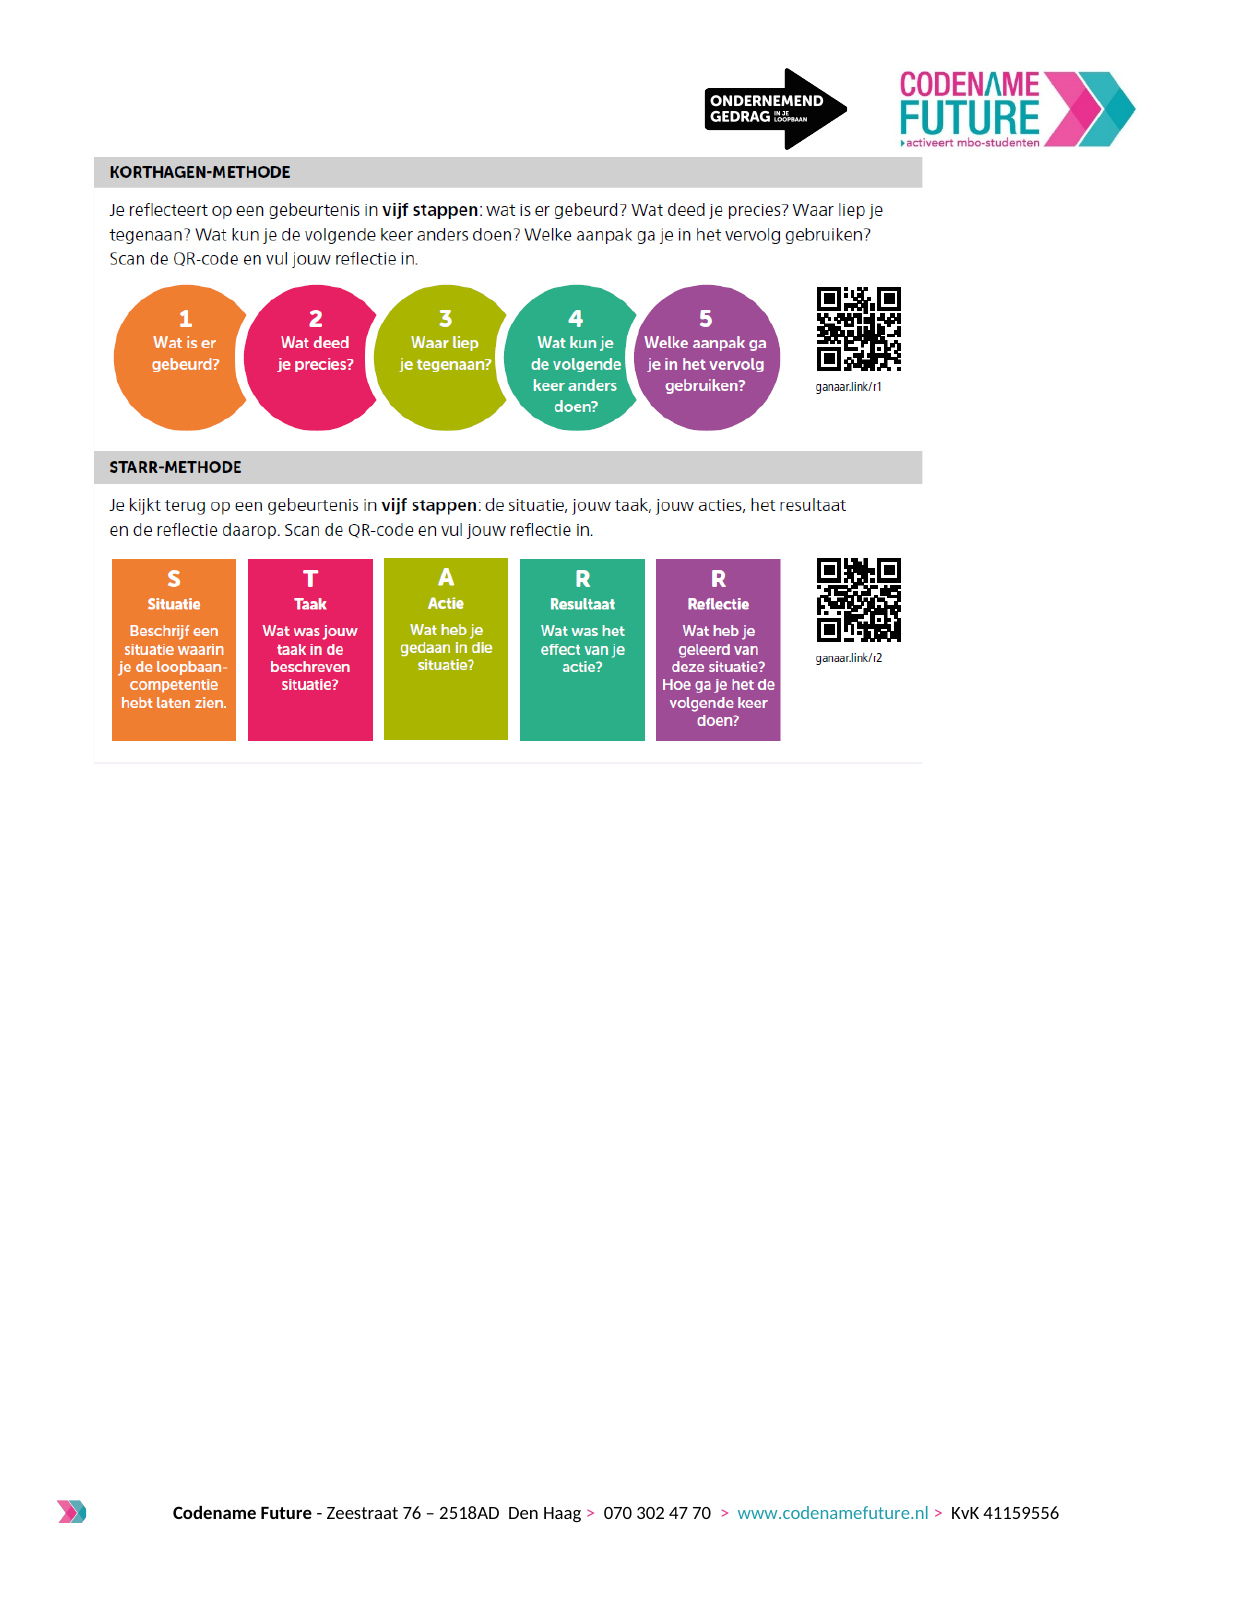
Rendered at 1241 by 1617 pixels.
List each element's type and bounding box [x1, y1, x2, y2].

picture [93, 157, 923, 764]
picture [55, 1500, 87, 1523]
picture [704, 68, 848, 150]
picture [872, 68, 1138, 150]
